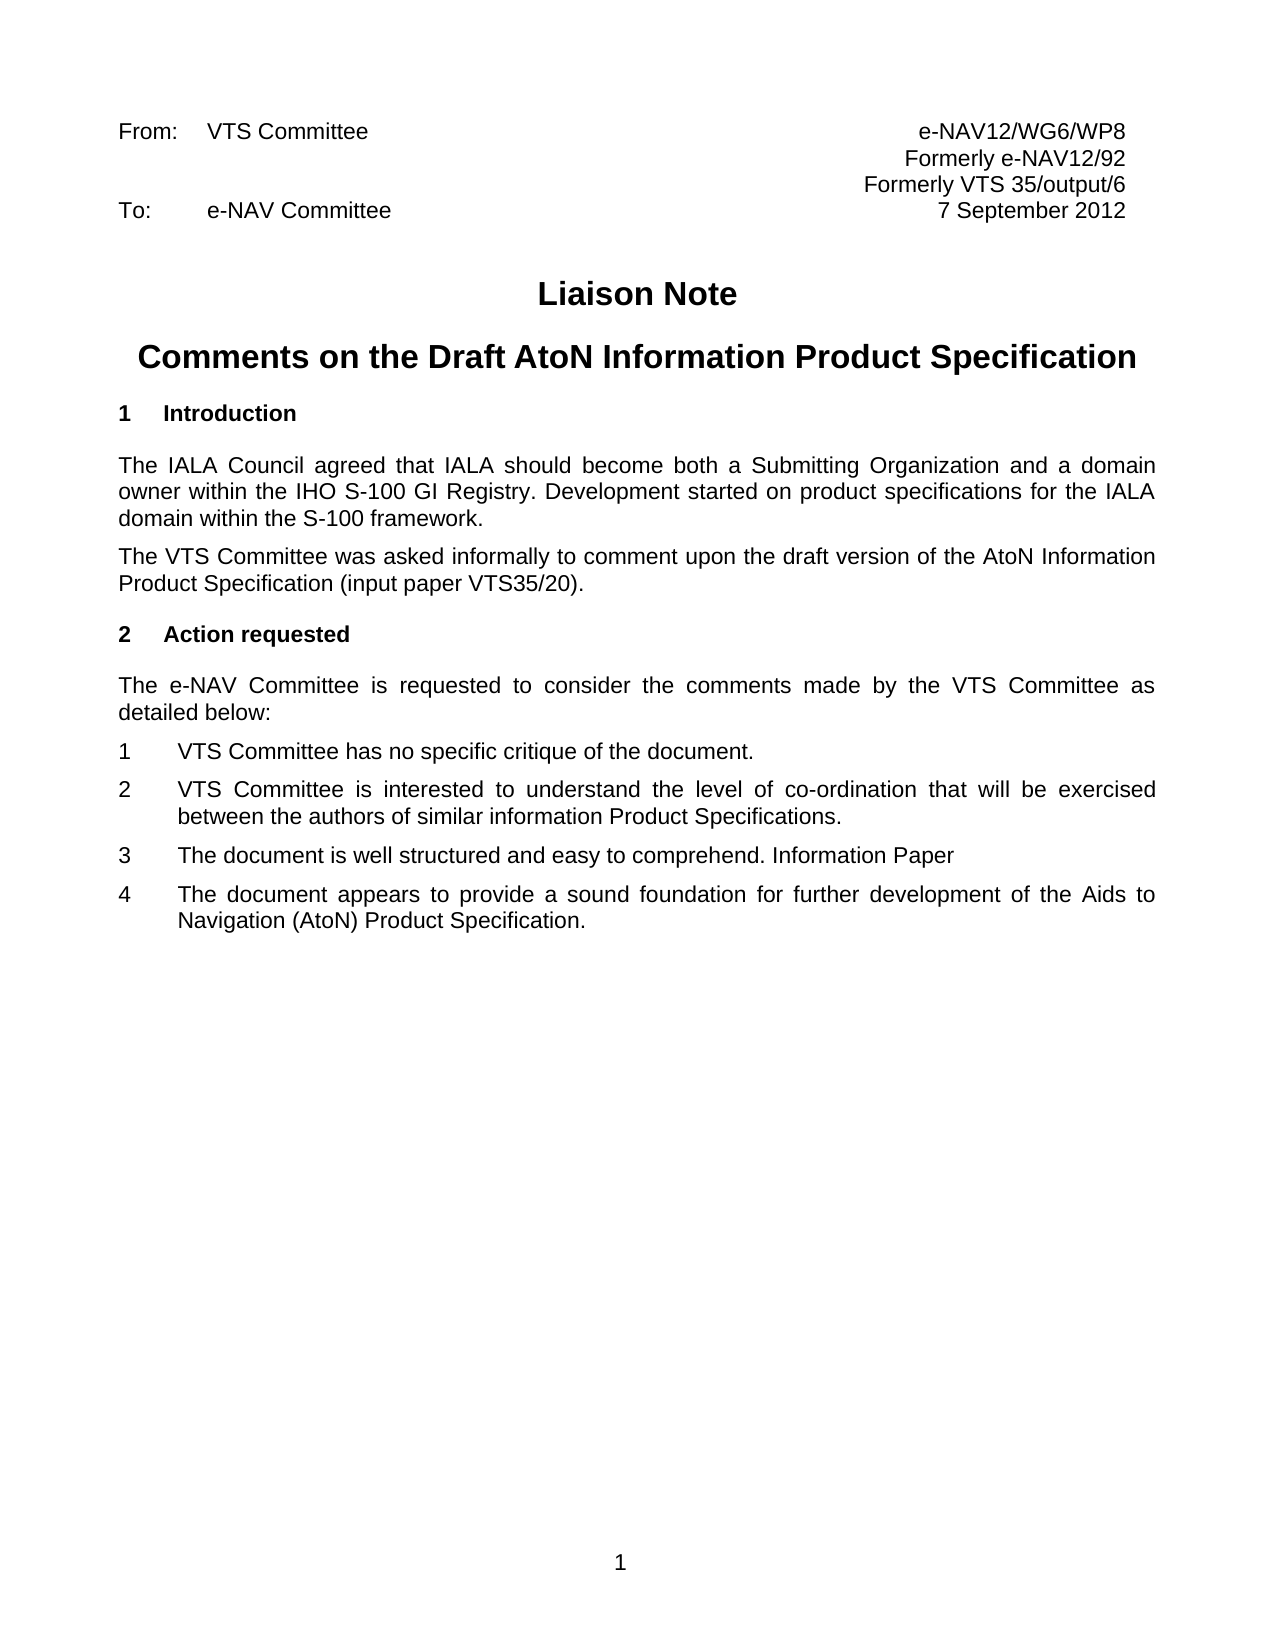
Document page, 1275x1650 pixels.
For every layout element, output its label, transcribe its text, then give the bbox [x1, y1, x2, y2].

text The e-NAV Committee is requested to consider the comments made by the VTS Committee as detailed below: [118, 672, 1157, 725]
list VTS Committee has no specific critique of the document. [118, 738, 1157, 764]
table_header From: VTS Committee [107, 118, 568, 197]
subtitle Action requested [118, 621, 1157, 647]
title Comments on the Draft AtoN Information Product Specification [118, 337, 1157, 375]
list VTS Committee is interested to understand the level of co-ordination that will be exercised between the authors of similar information Product Specifications. [118, 776, 1157, 829]
text The IALA Council agreed that IALA should become both a Submitting Organization and a domain owner within the IHO S-100 GI Registry. Development started on product specifications for the IALA domain within the S-100 framework. [118, 452, 1157, 531]
table_header e-NAV12/WG6/WP8 Formerly e-NAV12/92 Formerly VTS 35/output/6 [568, 118, 1137, 197]
table_cell To: e-NAV Committee [107, 197, 568, 223]
text The VTS Committee was asked informally to comment upon the draft version of the AtoN Information Product Specification (input paper VTS35/20). [118, 543, 1157, 596]
table_cell 7 September 2012 [568, 197, 1137, 223]
list The document is well structured and easy to comprehend. Information Paper [118, 842, 1157, 868]
list The document appears to provide a sound foundation for further development of the Aids to Navigation (AtoN) Product Specification. [118, 881, 1157, 933]
title Liaison Note [118, 273, 1157, 312]
subtitle Introduction [118, 400, 1157, 427]
